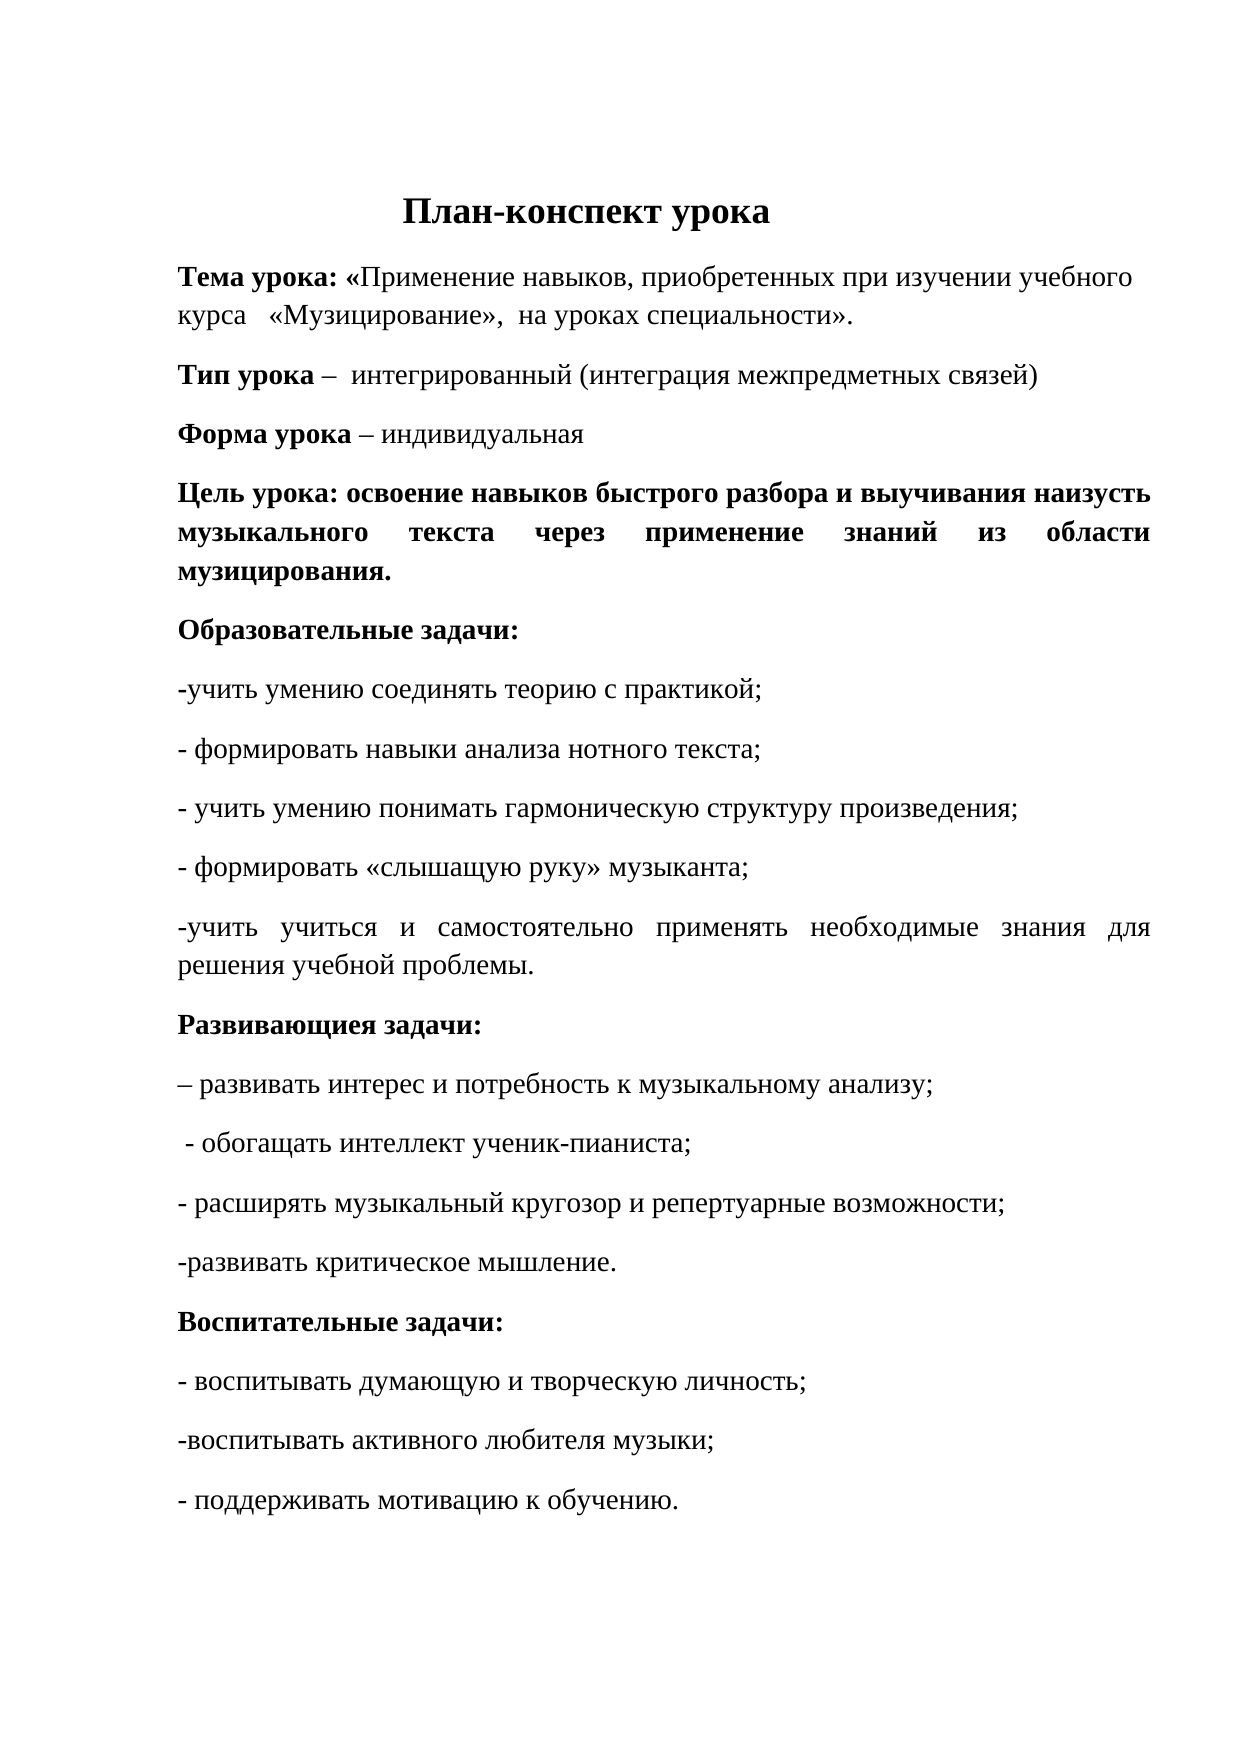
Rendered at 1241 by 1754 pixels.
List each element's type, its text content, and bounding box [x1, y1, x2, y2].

text План-конспект урока [177, 188, 1152, 232]
text Развивающиея задачи: [177, 1007, 1152, 1040]
text - поддерживать мотивацию к обучению. [177, 1482, 1152, 1515]
text Цель урока: освоение навыков быстрого разбора и выучивания наизусть музыкального текста через применение знаний из области музицирования. [177, 476, 1152, 586]
text - формировать навыки анализа нотного текста; [177, 731, 1152, 764]
text - учить умению понимать гармоническую структуру произведения; [177, 790, 1152, 824]
text -развивать критическое мышление. [177, 1244, 1152, 1278]
text Тип урока – интегрированный (интеграция межпредметных связей) [177, 357, 1152, 390]
text - обогащать интеллект ученик-пианиста; [177, 1126, 1152, 1159]
text Тема урока: «Применение навыков, приобретенных при изучении учебного курса «Музицирование», на уроках специальности». [177, 259, 1152, 331]
text -учить учиться и самостоятельно применять необходимые знания для решения учебной проблемы. [177, 909, 1152, 981]
text - воспитывать думающую и творческую личность; [177, 1363, 1152, 1397]
text - расширять музыкальный кругозор и репертуарные возможности; [177, 1185, 1152, 1218]
text Форма урока – индивидуальная [177, 416, 1152, 450]
text - формировать «слышащую руку» музыканта; [177, 849, 1152, 883]
text – развивать интерес и потребность к музыкальному анализу; [177, 1066, 1152, 1100]
text -воспитывать активного любителя музыки; [177, 1422, 1152, 1456]
text Воспитательные задачи: [177, 1304, 1152, 1337]
text -учить умению соединять теорию с практикой; [177, 671, 1152, 705]
text Образовательные задачи: [177, 612, 1152, 646]
